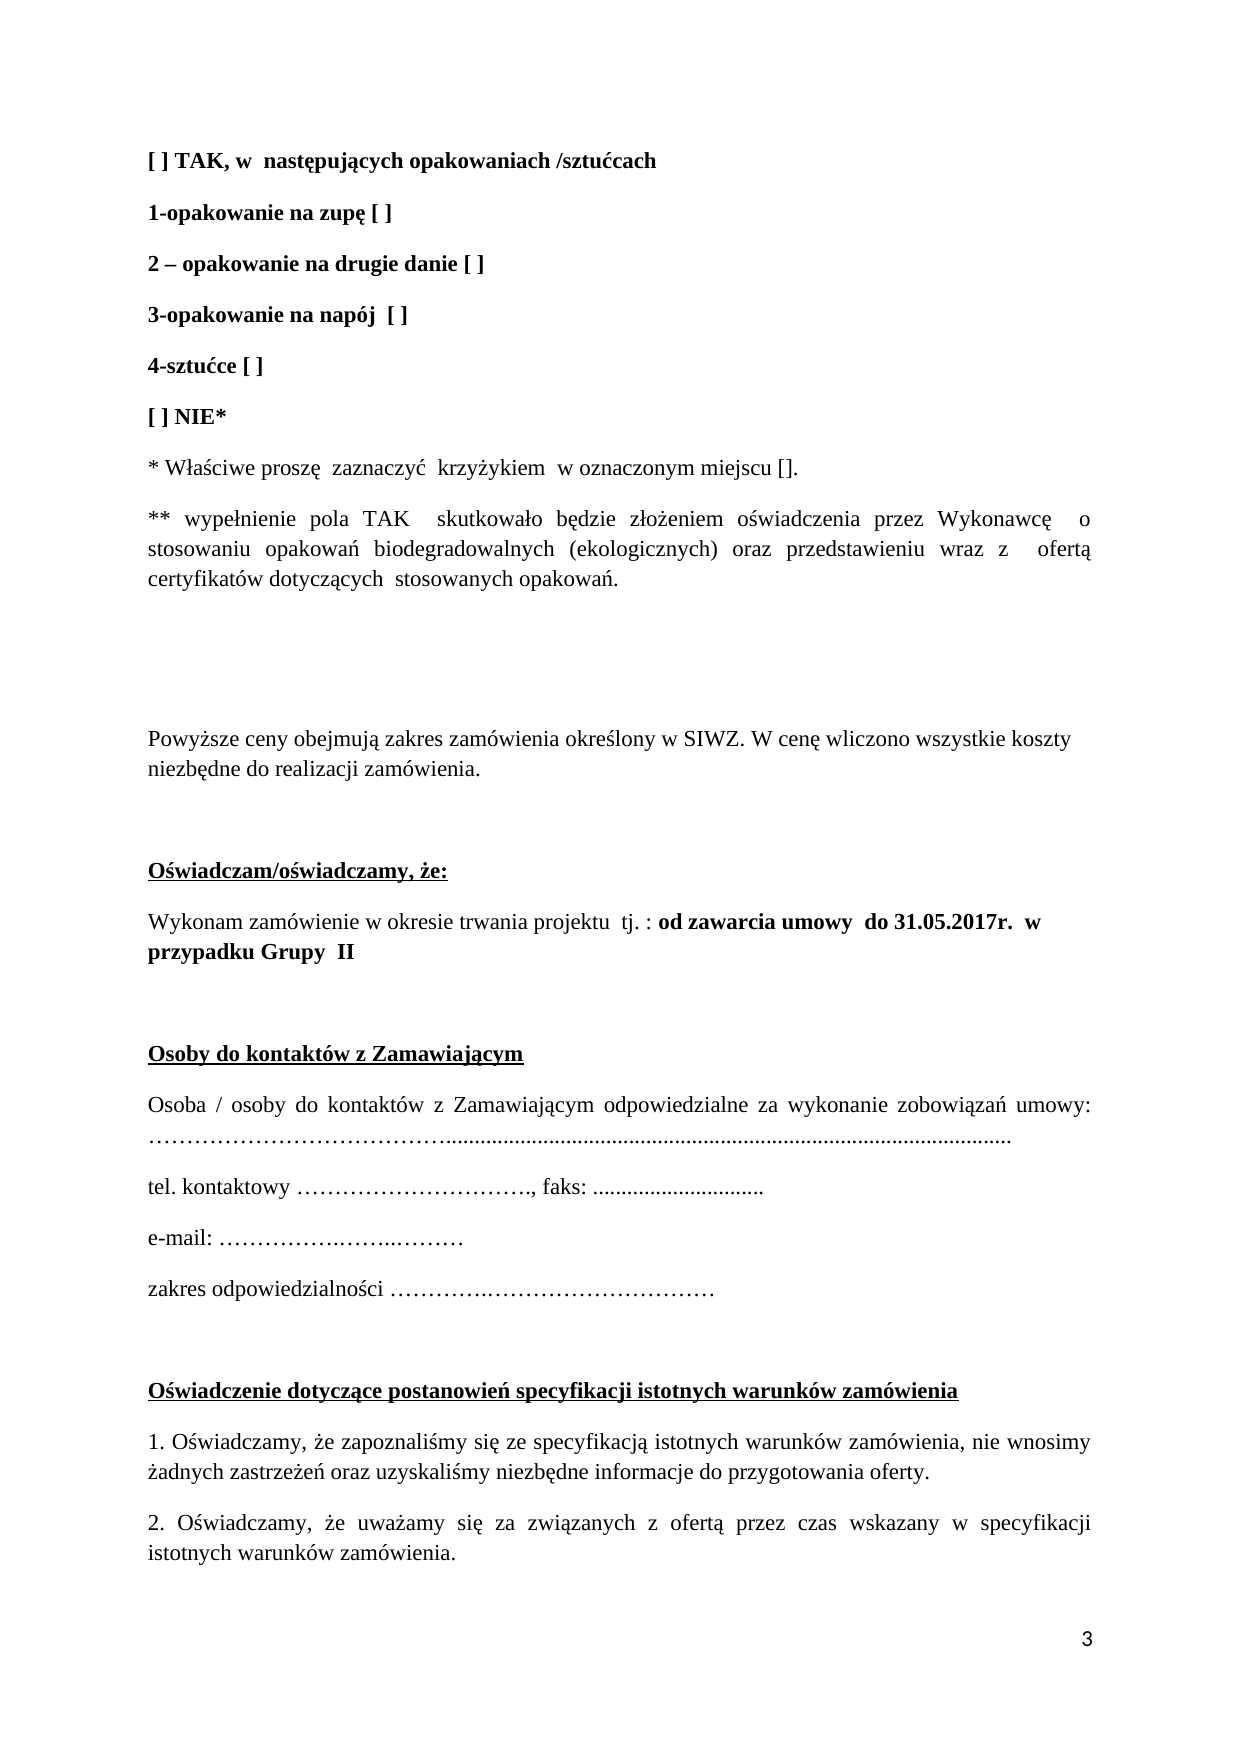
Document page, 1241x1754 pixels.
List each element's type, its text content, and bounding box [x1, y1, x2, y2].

text ** wypełnienie pola TAK skutkowało będzie złożeniem oświadczenia przez Wykonawcę o stosowaniu opakowań biodegradowalnych (ekologicznych) oraz przedstawieniu wraz z ofertą certyfikatów dotyczących stosowanych opakowań. [148, 505, 1093, 592]
text Osoba / osoby do kontaktów z Zamawiającym odpowiedzialne za wykonanie zobowiązań umowy: …………………………………................................................................................................... [148, 1092, 1093, 1148]
text 1-opakowanie na zupę [ ] [148, 199, 1093, 225]
text tel. kontaktowy …………………………., faks: .............................. [148, 1173, 1093, 1199]
text 4-sztućce [ ] [148, 352, 1093, 378]
text 1. Oświadczamy, że zapoznaliśmy się ze specyfikacją istotnych warunków zamówienia, nie wnosimy żadnych zastrzeżeń oraz uzyskaliśmy niezbędne informacje do przygotowania oferty. [148, 1428, 1093, 1484]
text zakres odpowiedzialności ………….………………………… [148, 1275, 1093, 1301]
text Oświadczam/oświadczamy, że: [148, 857, 1093, 883]
text 3-opakowanie na napój [ ] [148, 301, 1093, 327]
text e-mail: …………….……..……… [148, 1224, 1093, 1250]
text Powyższe ceny obejmują zakres zamówienia określony w SIWZ. W cenę wliczono wszystkie koszty niezbędne do realizacji zamówienia. [148, 725, 1093, 781]
text Osoby do kontaktów z Zamawiającym [148, 1041, 1093, 1067]
text 2. Oświadczamy, że uważamy się za związanych z ofertą przez czas wskazany w specyfikacji istotnych warunków zamówienia. [148, 1509, 1093, 1566]
text [ ] TAK, w następujących opakowaniach /sztućcach [148, 148, 1093, 174]
text Oświadczenie dotyczące postanowień specyfikacji istotnych warunków zamówienia [148, 1377, 1093, 1403]
text [ ] NIE* [148, 403, 1093, 429]
text Wykonam zamówienie w okresie trwania projektu tj. : od zawarcia umowy do 31.05.2017r. w przypadku Grupy II [148, 908, 1093, 965]
text * Właściwe proszę zaznaczyć krzyżykiem w oznaczonym miejscu []. [148, 454, 1093, 480]
text 2 – opakowanie na drugie danie [ ] [148, 250, 1093, 276]
